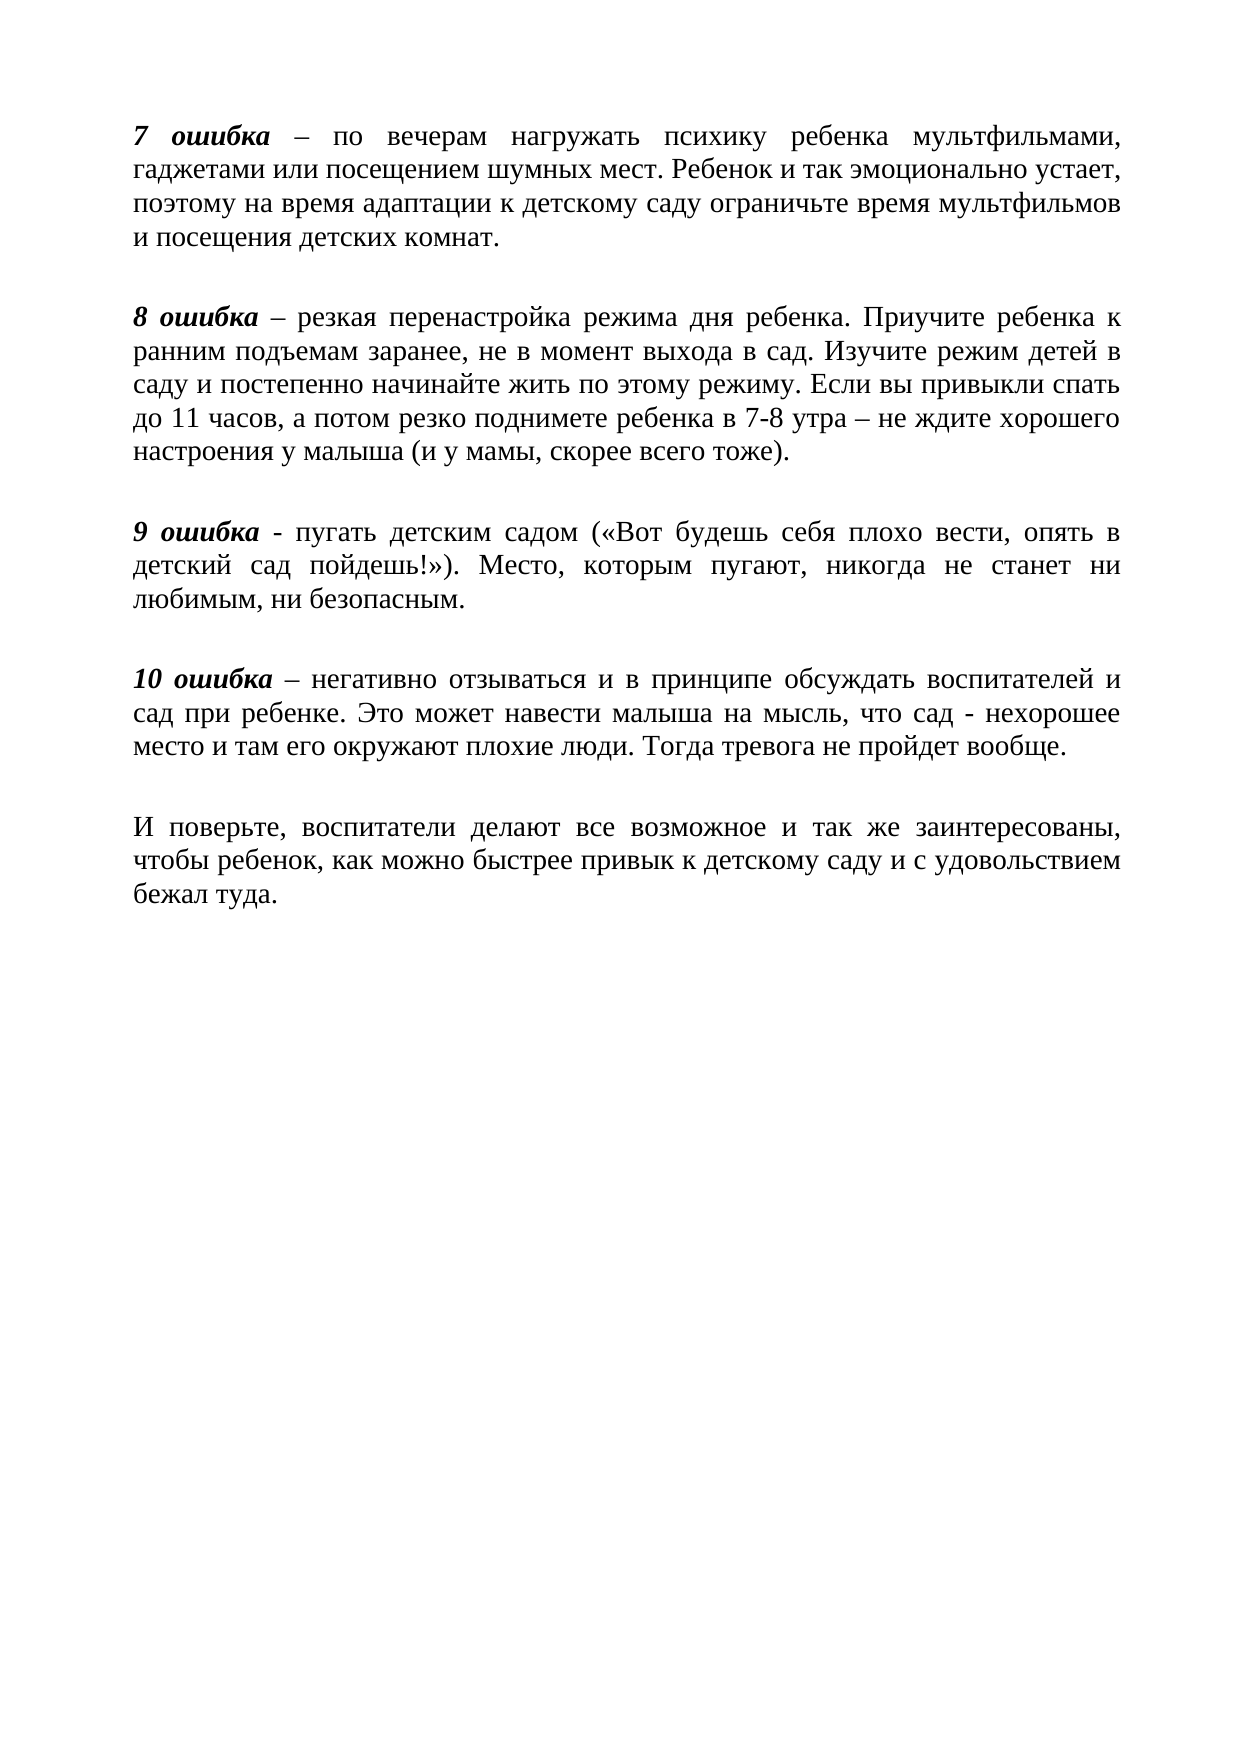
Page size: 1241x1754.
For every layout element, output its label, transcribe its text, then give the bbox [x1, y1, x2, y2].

text 10 ошибка – негативно отзываться и в принципе обсуждать воспитателей и сад при ребенке. Это может навести малыша на мысль, что сад - нехорошее место и там его окружают плохие люди. Тогда тревога не пройдет вообще. [133, 661, 1122, 762]
text 7 ошибка – по вечерам нагружать психику ребенка мультфильмами, гаджетами или посещением шумных мест. Ребенок и так эмоционально устает, поэтому на время адаптации к детскому саду ограничьте время мультфильмов и посещения детских комнат. [133, 118, 1122, 252]
text 8 ошибка – резкая перенастройка режима дня ребенка. Приучите ребенка к ранним подъемам заранее, не в момент выхода в сад. Изучите режим детей в саду и постепенно начинайте жить по этому режиму. Если вы привыкли спать до 11 часов, а потом резко поднимете ребенка в 7-8 утра – не ждите хорошего настроения у малыша (и у мамы, скорее всего тоже). [133, 299, 1122, 467]
text 9 ошибка - пугать детским садом («Вот будешь себя плохо вести, опять в детский сад пойдешь!»). Место, которым пугают, никогда не станет ни любимым, ни безопасным. [133, 514, 1122, 614]
text И поверьте, воспитатели делают все возможное и так же заинтересованы, чтобы ребенок, как можно быстрее привык к детскому саду и с удовольствием бежал туда. [133, 809, 1122, 909]
